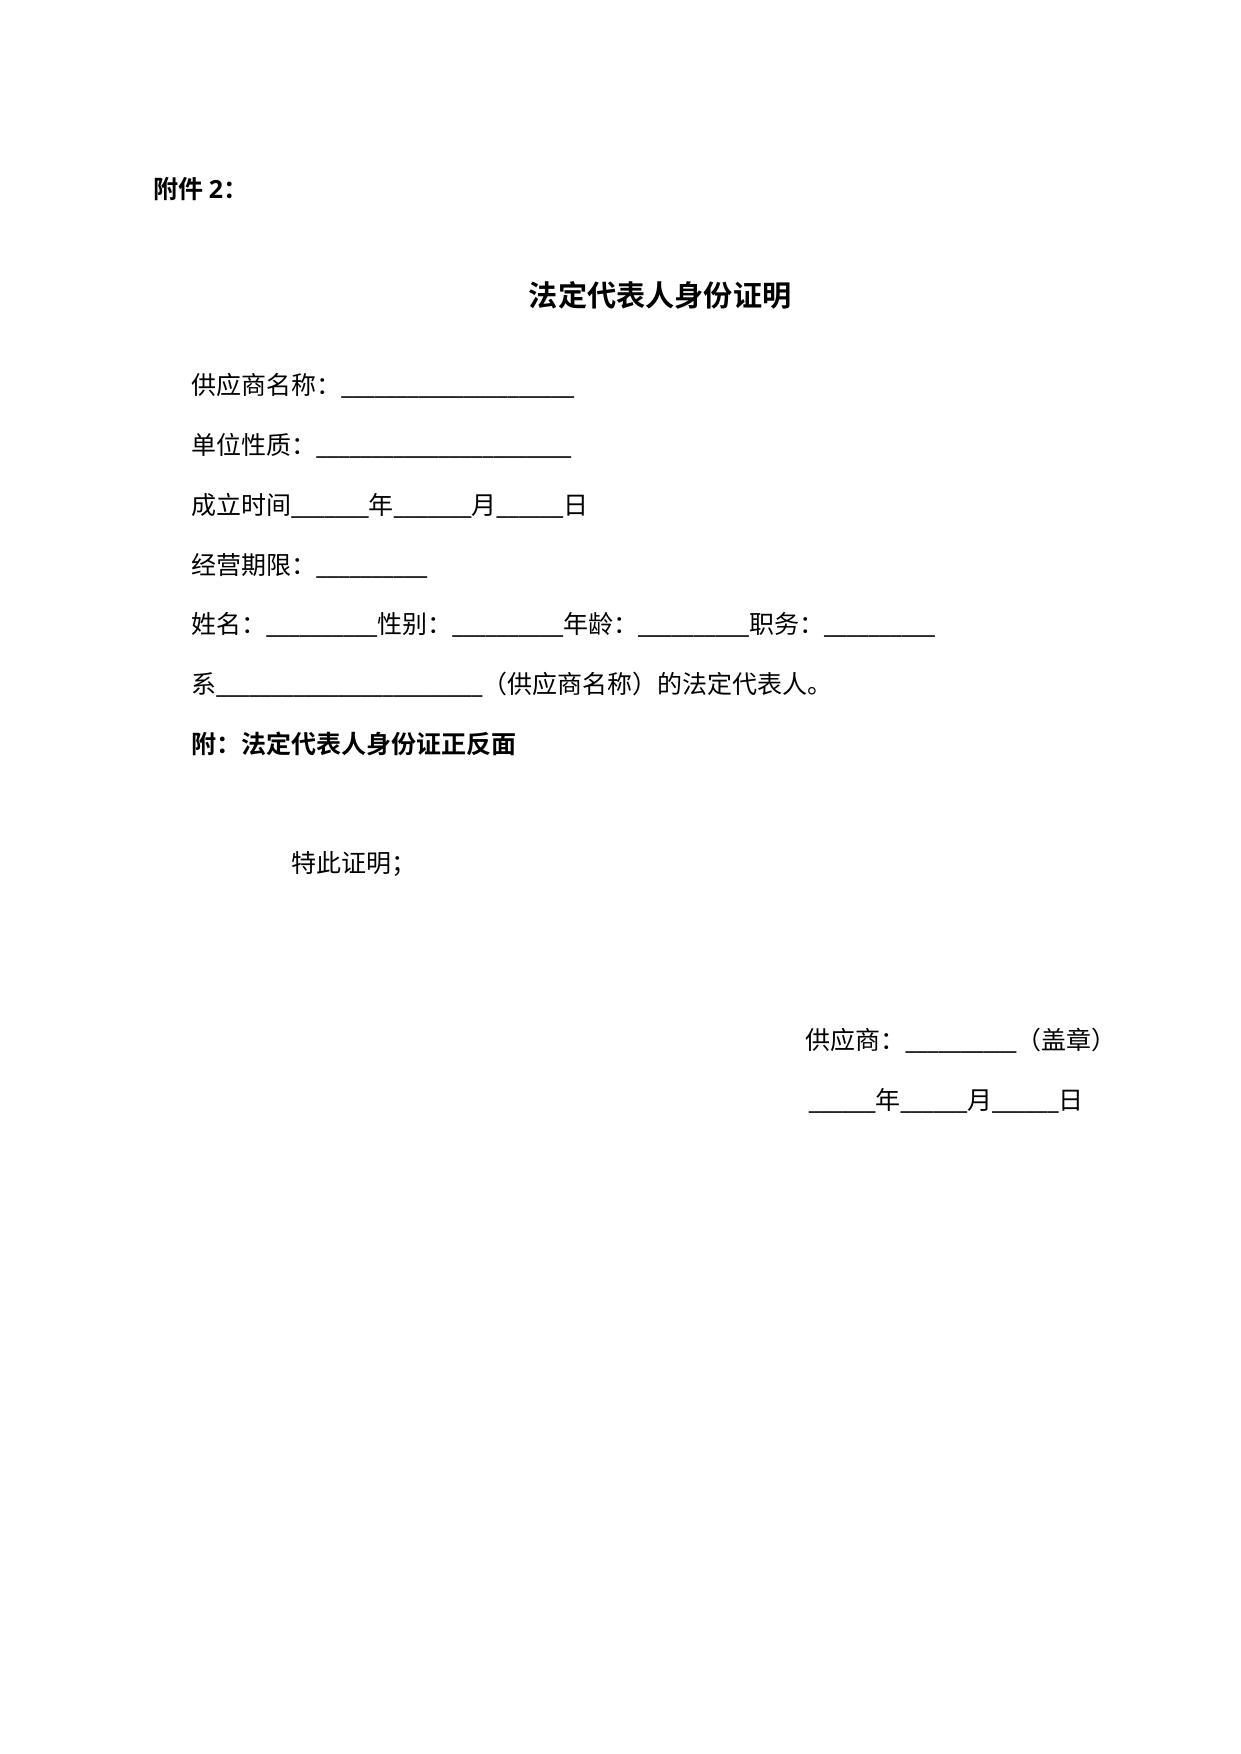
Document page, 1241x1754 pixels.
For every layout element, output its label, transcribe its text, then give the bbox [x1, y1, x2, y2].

text ______年______月______日 [153, 1078, 1083, 1120]
text 成立时间_______年_______月______日 [153, 482, 1116, 524]
text 供应商名称：_____________________ [153, 363, 1116, 404]
text 经营期限：__________ [153, 542, 1116, 584]
text 附：法定代表人身份证正反面 [153, 722, 1116, 764]
text 姓名：__________性别：__________年龄：__________职务：__________ [153, 602, 1116, 644]
subtitle 法定代表人身份证明 [153, 252, 1116, 335]
text 单位性质：_______________________ [153, 423, 1116, 464]
text 附件2： [153, 167, 1116, 209]
text 系________________________（供应商名称）的法定代表人。 [153, 662, 1116, 704]
text 特此证明； [153, 841, 1116, 882]
text 供应商：__________（盖章） [153, 1018, 1116, 1060]
